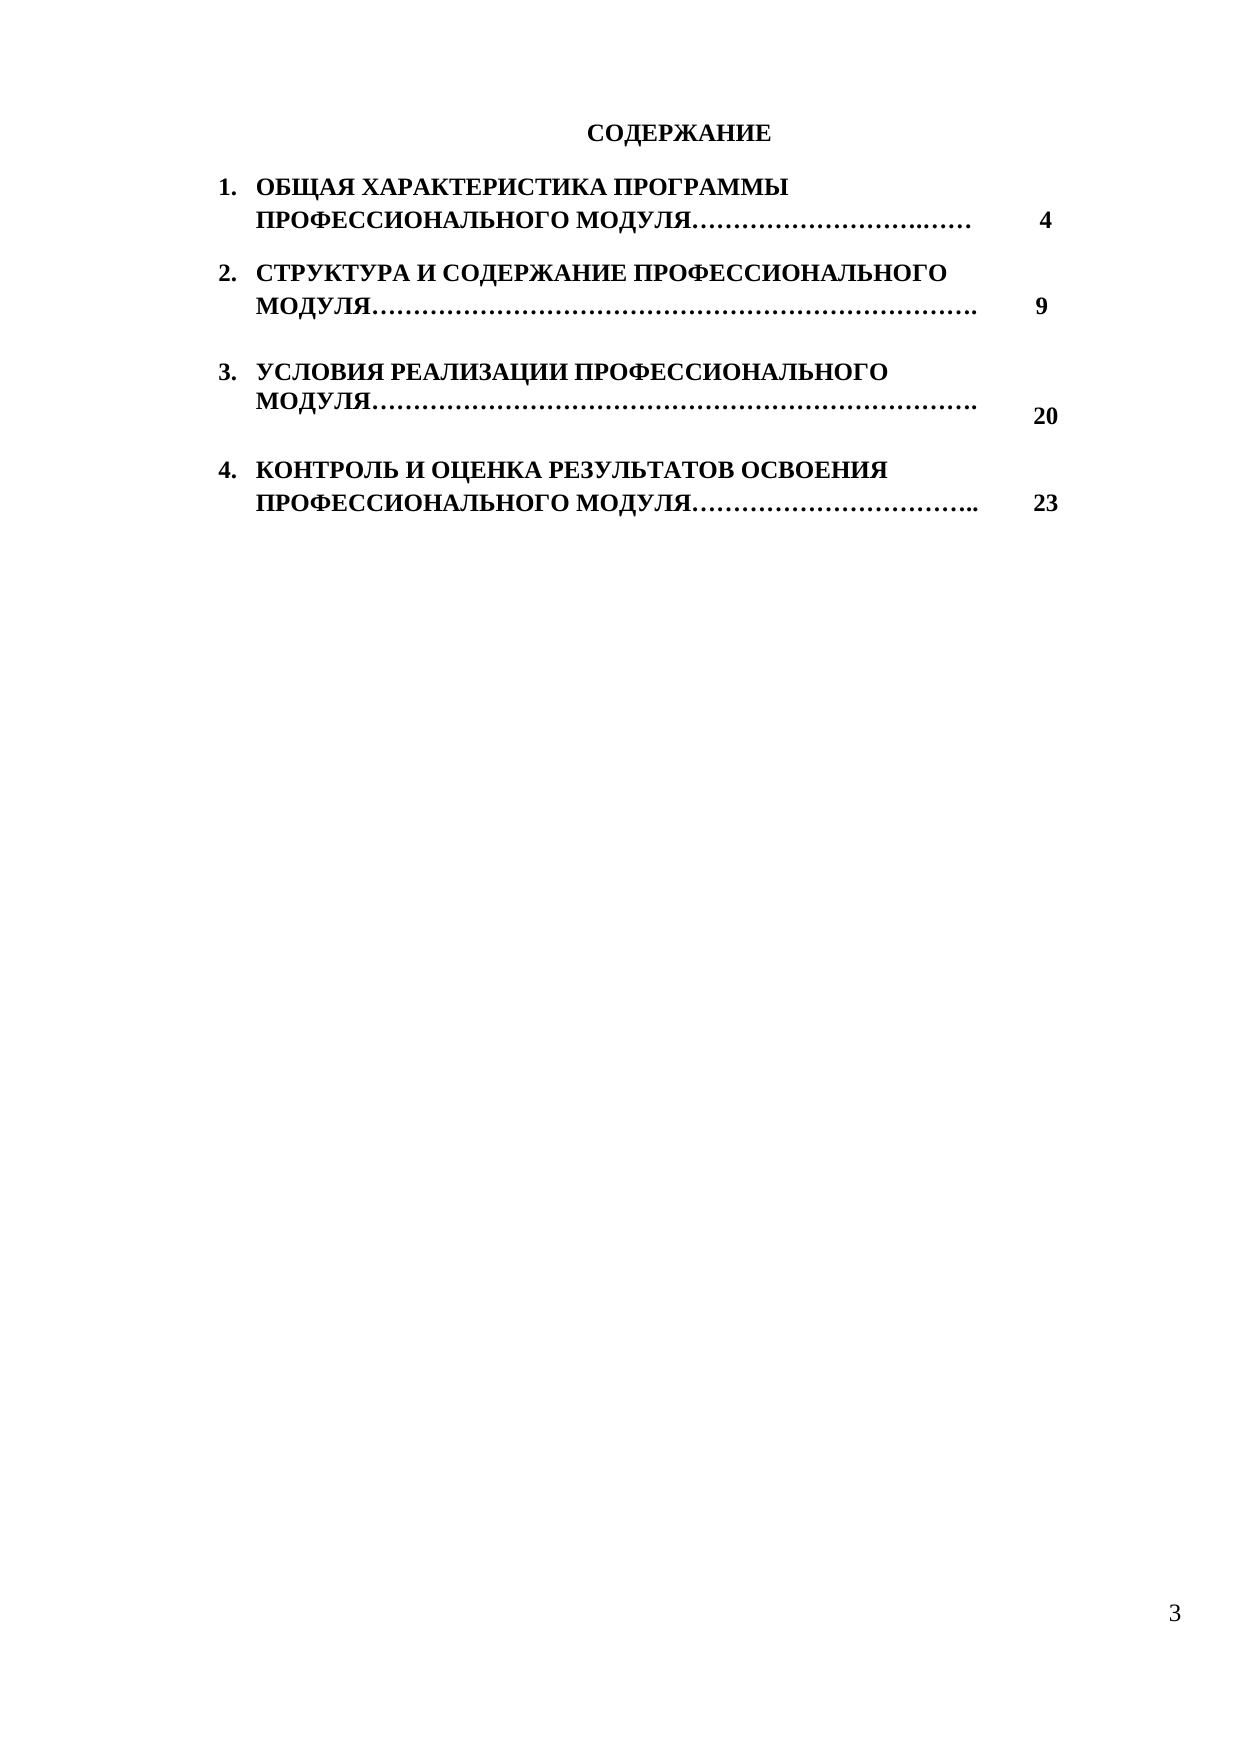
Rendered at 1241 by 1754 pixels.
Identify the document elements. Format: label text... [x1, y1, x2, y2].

table_cell 20 [995, 345, 1097, 455]
table_cell 9 [995, 259, 1097, 345]
text СОДЕРЖАНИЕ [177, 118, 1181, 147]
table_header ОБЩАЯ ХАРАКТЕРИСТИКА ПРОГРАММЫ ПРОФЕССИОНАЛЬНОГО МОДУЛЯ……………………….…… [177, 172, 994, 258]
table_cell КОНТРОЛЬ И ОЦЕНКА РЕЗУЛЬТАТОВ ОСВОЕНИЯ ПРОФЕССИОНАЛЬНОГО МОДУЛЯ…………………………….. [177, 455, 994, 541]
table_header 4 [995, 172, 1097, 258]
table_cell СТРУКТУРА И СОДЕРЖАНИЕ ПРОФЕССИОНАЛЬНОГО МОДУЛЯ………………………………………………………………. [177, 259, 994, 345]
table_cell УСЛОВИЯ РЕАЛИЗАЦИИ ПРОФЕССИОНАЛЬНОГО МОДУЛЯ………………………………………………………………. [177, 345, 994, 455]
table_cell 23 [995, 455, 1097, 541]
